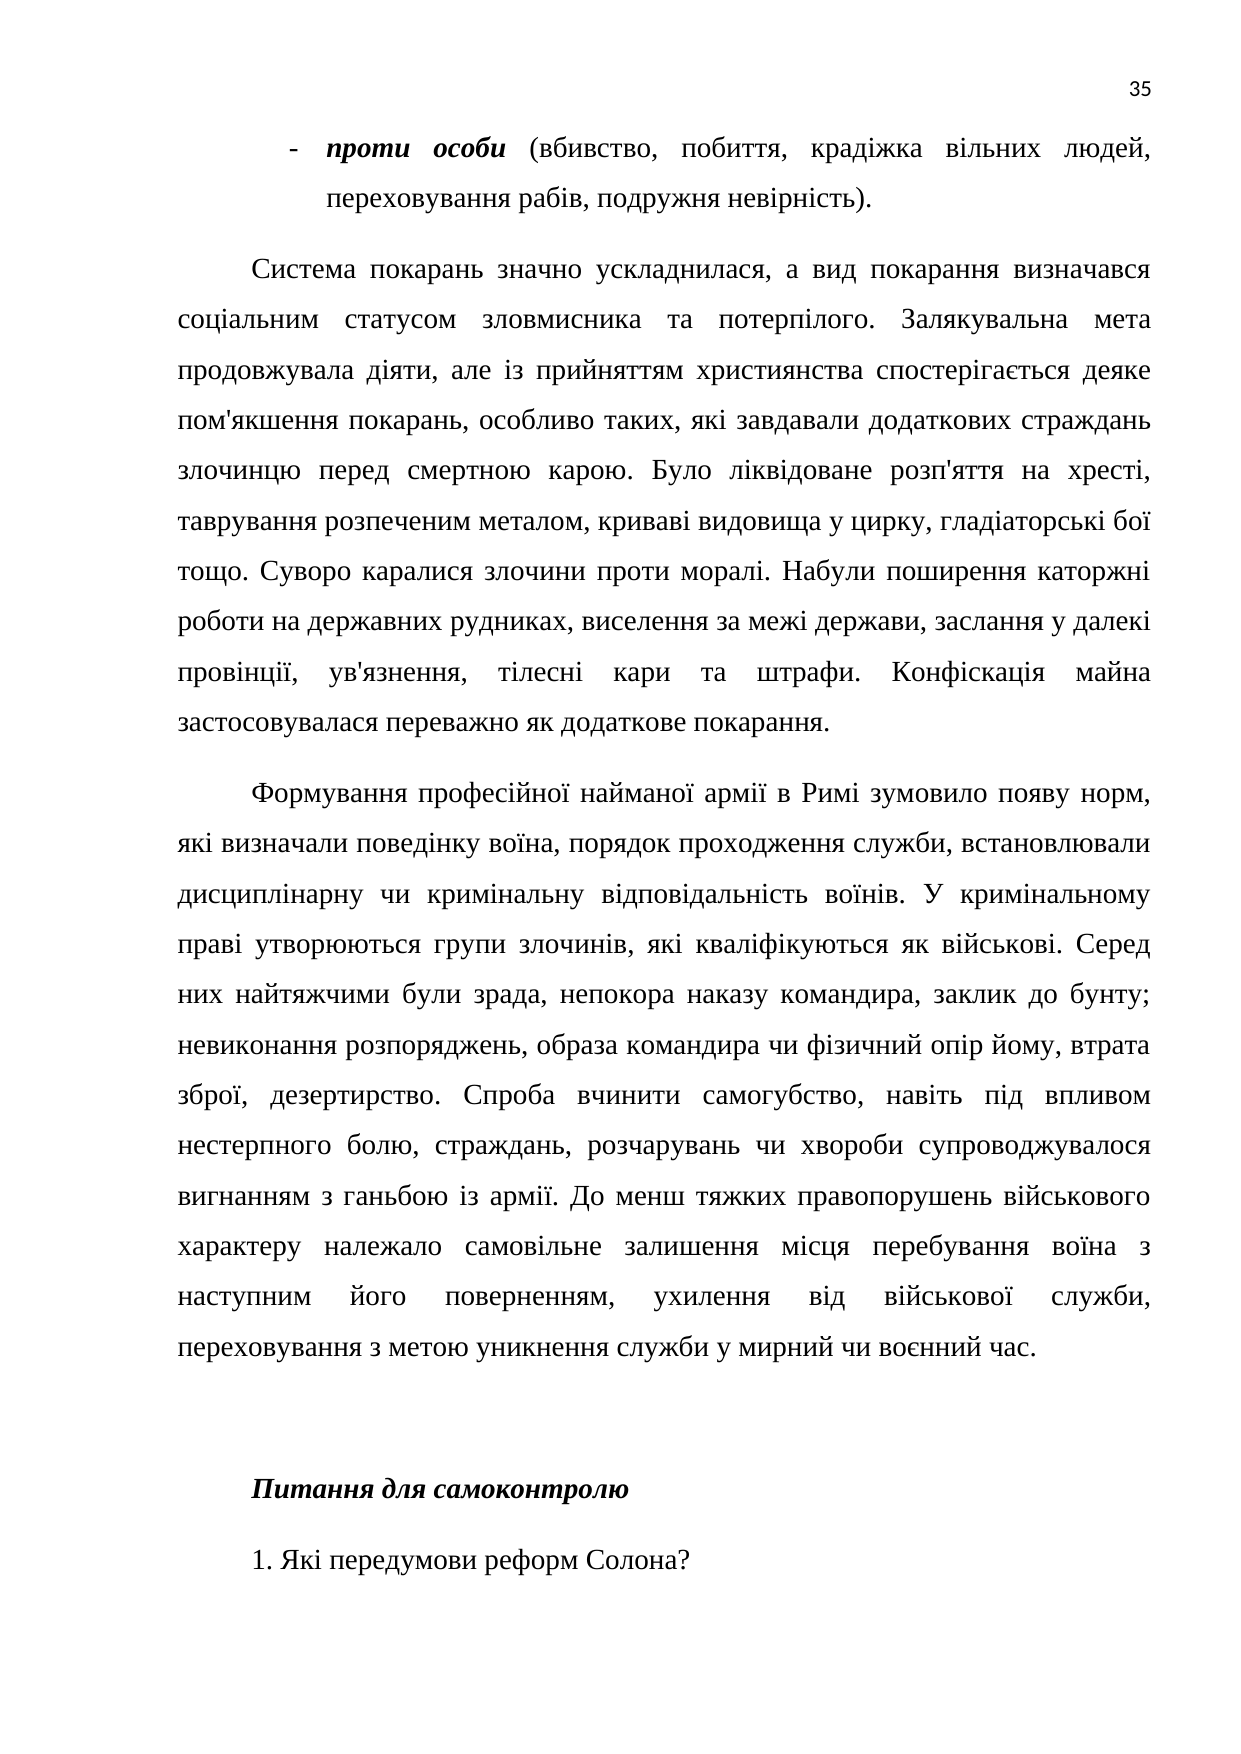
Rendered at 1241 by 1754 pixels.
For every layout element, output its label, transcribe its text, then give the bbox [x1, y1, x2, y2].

text 1. Які передумови реформ Солона? [177, 1542, 1152, 1576]
text Формування професійної найманої армії в Римі зумовило появу норм, які визначали поведінку воїна, порядок проходження служби, встановлювали дисциплінарну чи кримінальну відповідальність воїнів. У кримінальному праві утворюються групи злочинів, які кваліфікуються як військові. Серед них найтяжчими були зрада, непокора наказу командира, заклик до бунту; невиконання розпоряджень, образа командира чи фізичний опір йому, втрата зброї, дезертирство. Спроба вчинити самогубство, навіть під впливом нестерпного болю, страждань, розчарувань чи хвороби супроводжувалося вигнанням з ганьбою із армії. До менш тяжких правопорушень військового характеру належало самовільне залишення місця перебування воїна з наступним його поверненням, ухилення від військової служби, переховування з метою уникнення служби у мирний чи воєнний час. [177, 775, 1152, 1362]
list проти особи (вбивство, побиття, крадіжка вільних людей, переховування рабів, подружня невірність). [288, 130, 1152, 214]
text Система покарань значно ускладнилася, а вид покарання визначався соціальним статусом зловмисника та потерпілого. Залякувальна мета продовжувала діяти, але із прийняттям християнства спостерігається деяке пом'якшення покарань, особливо таких, які завдавали додаткових страждань злочинцю перед смертною карою. Було ліквідоване розп'яття на хресті, таврування розпеченим металом, криваві видовища у цирку, гладіаторські бої тощо. Суворо каралися злочини проти моралі. Набули поширення каторжні роботи на державних рудниках, виселення за межі держави, заслання у далекі провінції, ув'язнення, тілесні кари та штрафи. Конфіскація майна застосовувалася переважно як додаткове покарання. [177, 251, 1152, 738]
text Питання для самоконтролю [177, 1471, 1152, 1504]
